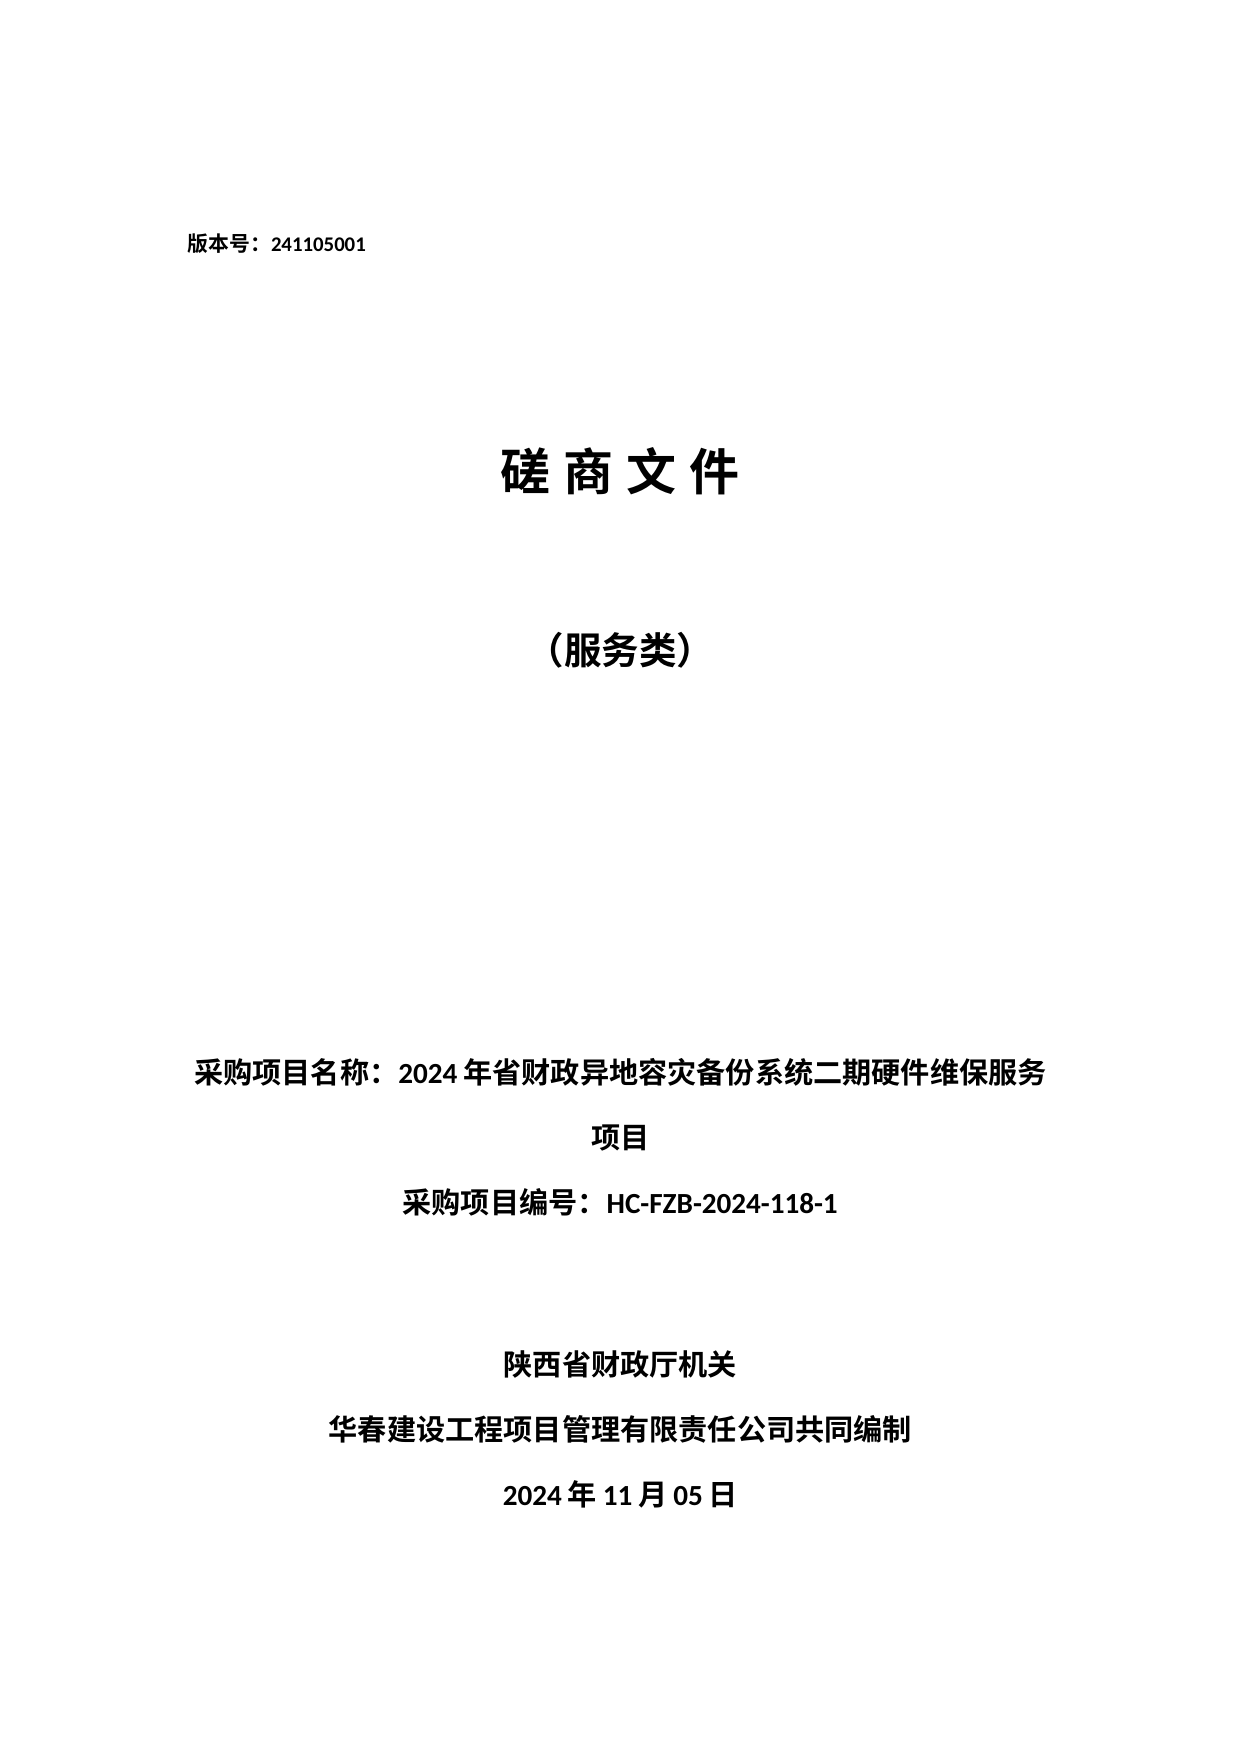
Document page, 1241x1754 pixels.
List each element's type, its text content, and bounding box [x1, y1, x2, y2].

text （服务类） [187, 617, 1053, 1039]
text 采购项目名称：2024年省财政异地容灾备份系统二期硬件维保服务项目 [187, 1039, 1053, 1169]
text 陕西省财政厅机关 [187, 1332, 1053, 1397]
text 华春建设工程项目管理有限责任公司共同编制 [187, 1397, 1053, 1462]
text 磋 商 文 件 [187, 422, 1053, 617]
text 版本号：241105001 [187, 227, 1053, 422]
text 2024年11月05日 [187, 1462, 1053, 1527]
text 采购项目编号：HC-FZB-2024-118-1 [187, 1169, 1053, 1332]
